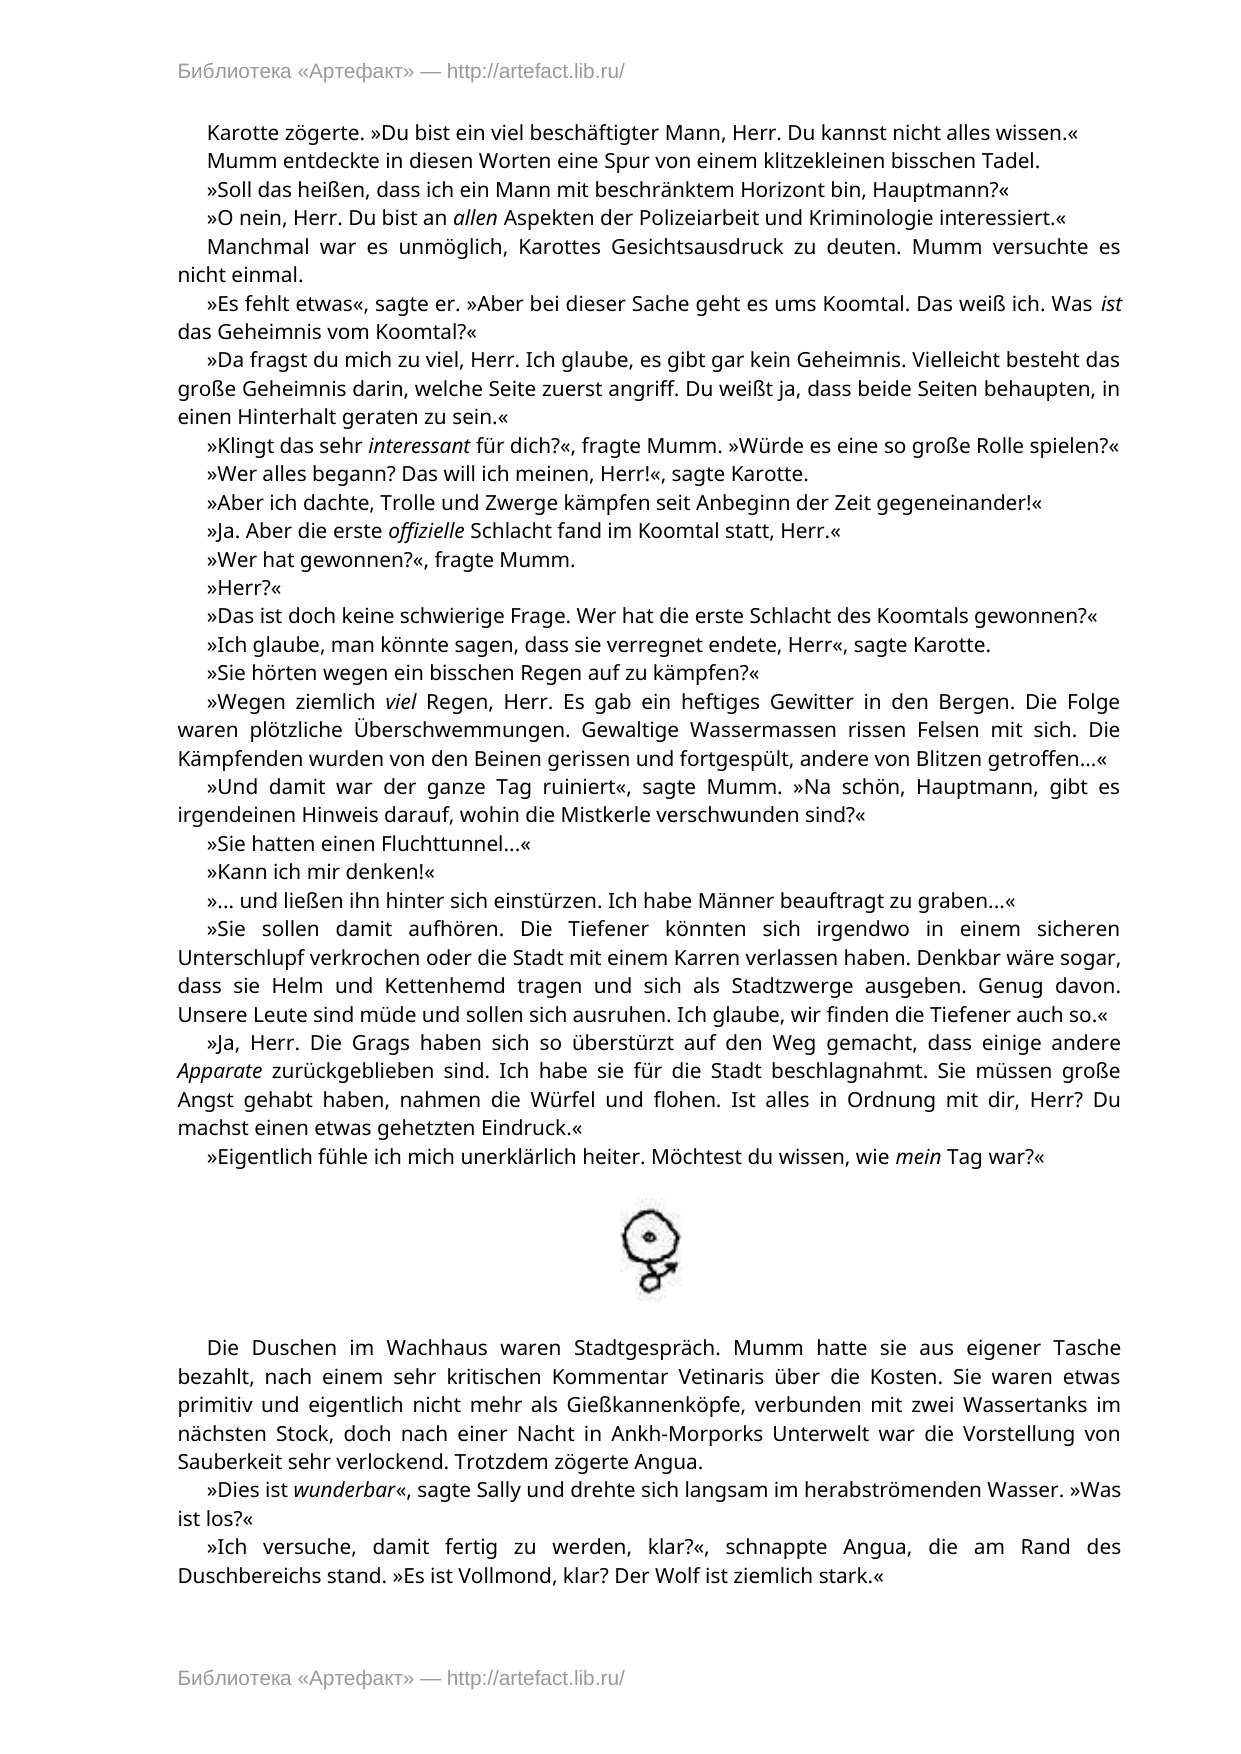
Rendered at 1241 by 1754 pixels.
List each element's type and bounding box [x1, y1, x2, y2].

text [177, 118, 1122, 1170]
picture [607, 1198, 693, 1305]
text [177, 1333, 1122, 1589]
